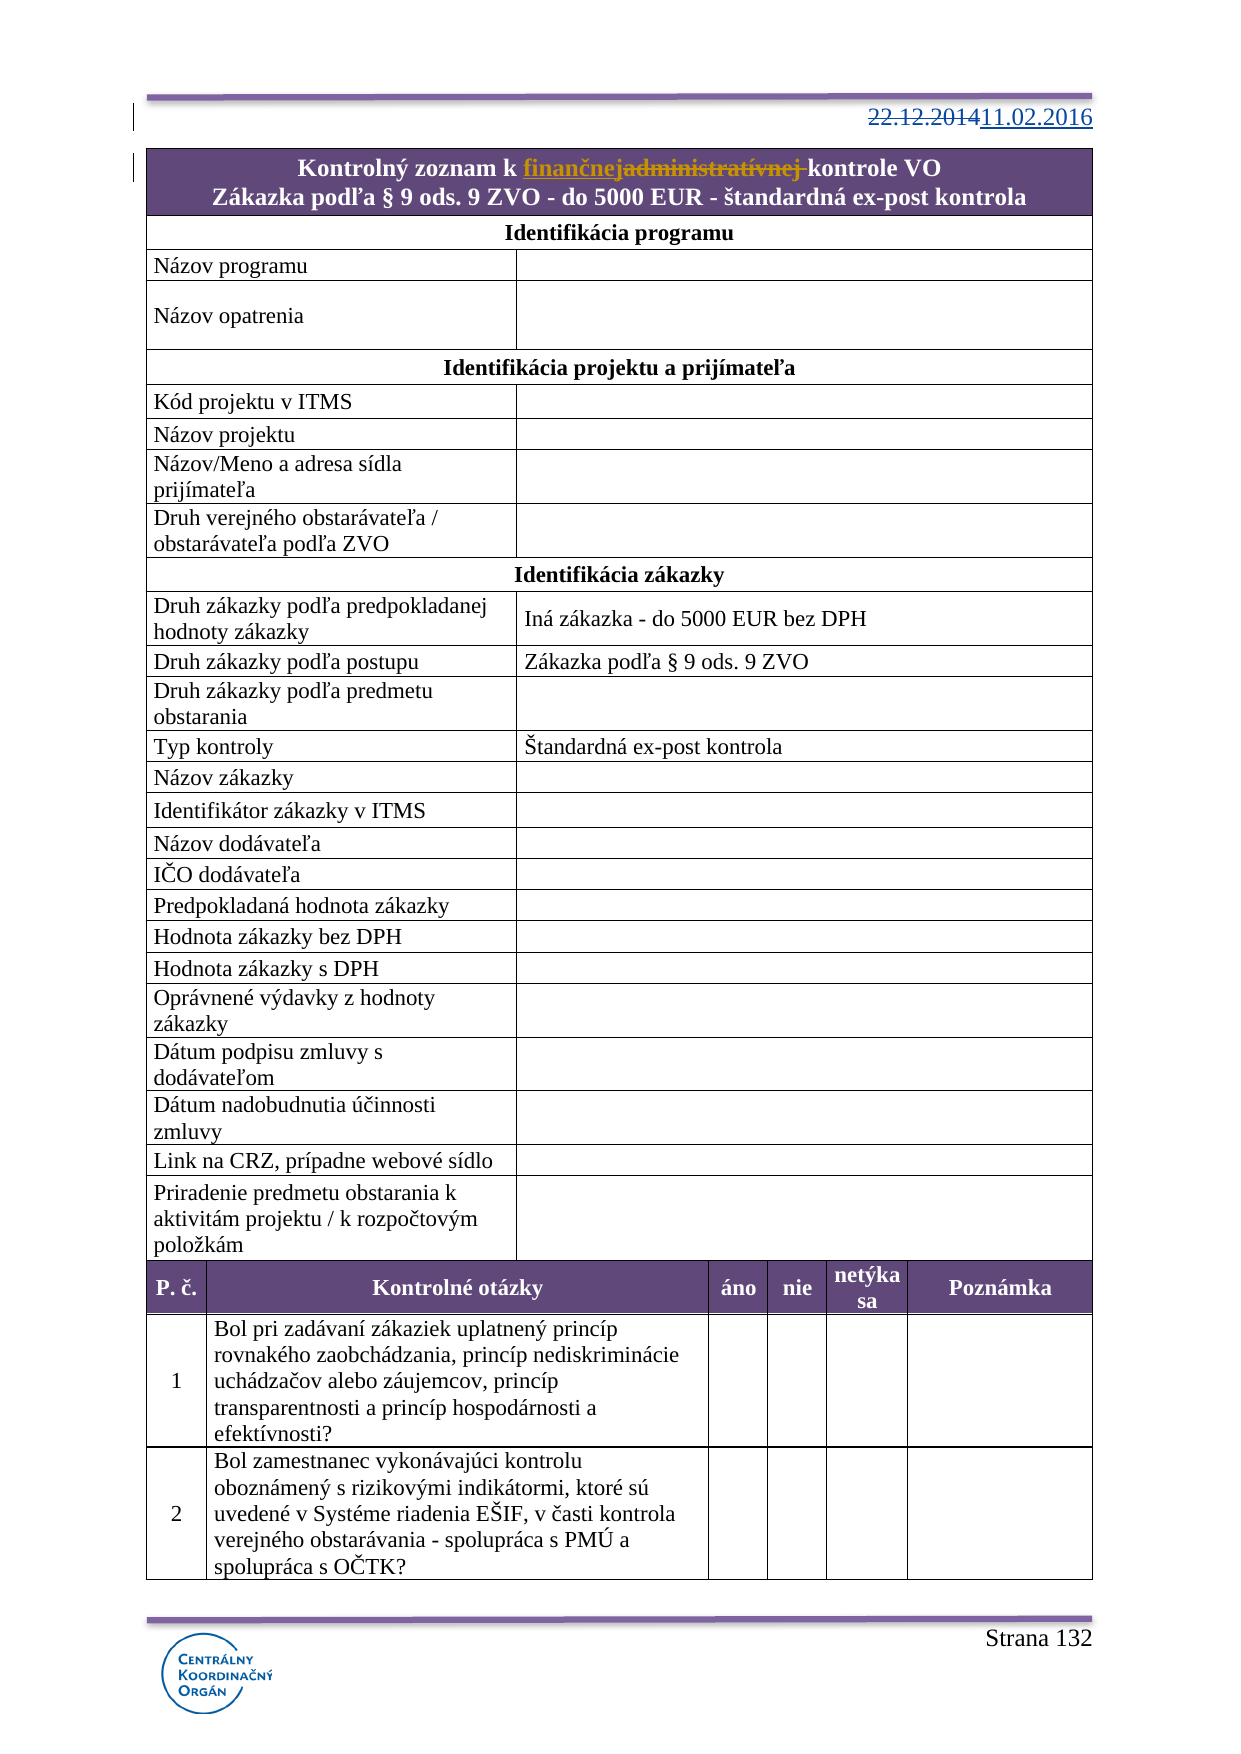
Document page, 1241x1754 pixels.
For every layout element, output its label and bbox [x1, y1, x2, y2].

picture [159, 1631, 272, 1713]
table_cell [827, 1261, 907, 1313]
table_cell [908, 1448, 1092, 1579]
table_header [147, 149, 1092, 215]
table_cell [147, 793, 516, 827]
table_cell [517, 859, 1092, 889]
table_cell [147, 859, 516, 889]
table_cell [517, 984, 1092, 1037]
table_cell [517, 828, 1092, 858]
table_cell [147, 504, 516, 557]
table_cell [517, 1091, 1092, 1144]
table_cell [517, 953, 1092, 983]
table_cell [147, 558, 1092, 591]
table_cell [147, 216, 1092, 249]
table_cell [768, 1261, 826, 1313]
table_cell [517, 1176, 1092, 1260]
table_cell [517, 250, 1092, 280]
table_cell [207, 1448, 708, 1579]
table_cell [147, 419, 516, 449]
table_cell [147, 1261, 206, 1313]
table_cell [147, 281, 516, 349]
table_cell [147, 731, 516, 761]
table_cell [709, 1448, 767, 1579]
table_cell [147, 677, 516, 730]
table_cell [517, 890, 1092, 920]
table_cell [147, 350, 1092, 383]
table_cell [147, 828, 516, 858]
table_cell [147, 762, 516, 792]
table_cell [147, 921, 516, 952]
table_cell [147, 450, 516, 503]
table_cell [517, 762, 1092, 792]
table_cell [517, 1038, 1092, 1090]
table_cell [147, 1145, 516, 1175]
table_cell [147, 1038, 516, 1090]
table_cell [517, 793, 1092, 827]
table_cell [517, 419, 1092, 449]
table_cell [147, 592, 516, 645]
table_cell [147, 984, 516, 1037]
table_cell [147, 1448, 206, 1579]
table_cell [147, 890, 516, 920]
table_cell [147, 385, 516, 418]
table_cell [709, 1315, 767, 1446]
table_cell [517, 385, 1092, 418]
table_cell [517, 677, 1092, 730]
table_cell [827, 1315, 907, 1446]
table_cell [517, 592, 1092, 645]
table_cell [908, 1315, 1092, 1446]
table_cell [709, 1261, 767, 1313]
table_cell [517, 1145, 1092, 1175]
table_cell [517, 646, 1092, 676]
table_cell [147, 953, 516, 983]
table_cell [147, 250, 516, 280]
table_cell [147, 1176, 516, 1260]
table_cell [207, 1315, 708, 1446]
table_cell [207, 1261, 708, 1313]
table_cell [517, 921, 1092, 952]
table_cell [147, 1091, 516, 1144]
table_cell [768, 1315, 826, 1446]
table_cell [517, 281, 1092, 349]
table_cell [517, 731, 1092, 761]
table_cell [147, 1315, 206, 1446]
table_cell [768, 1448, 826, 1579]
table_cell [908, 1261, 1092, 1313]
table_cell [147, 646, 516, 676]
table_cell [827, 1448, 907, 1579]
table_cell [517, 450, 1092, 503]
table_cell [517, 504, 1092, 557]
